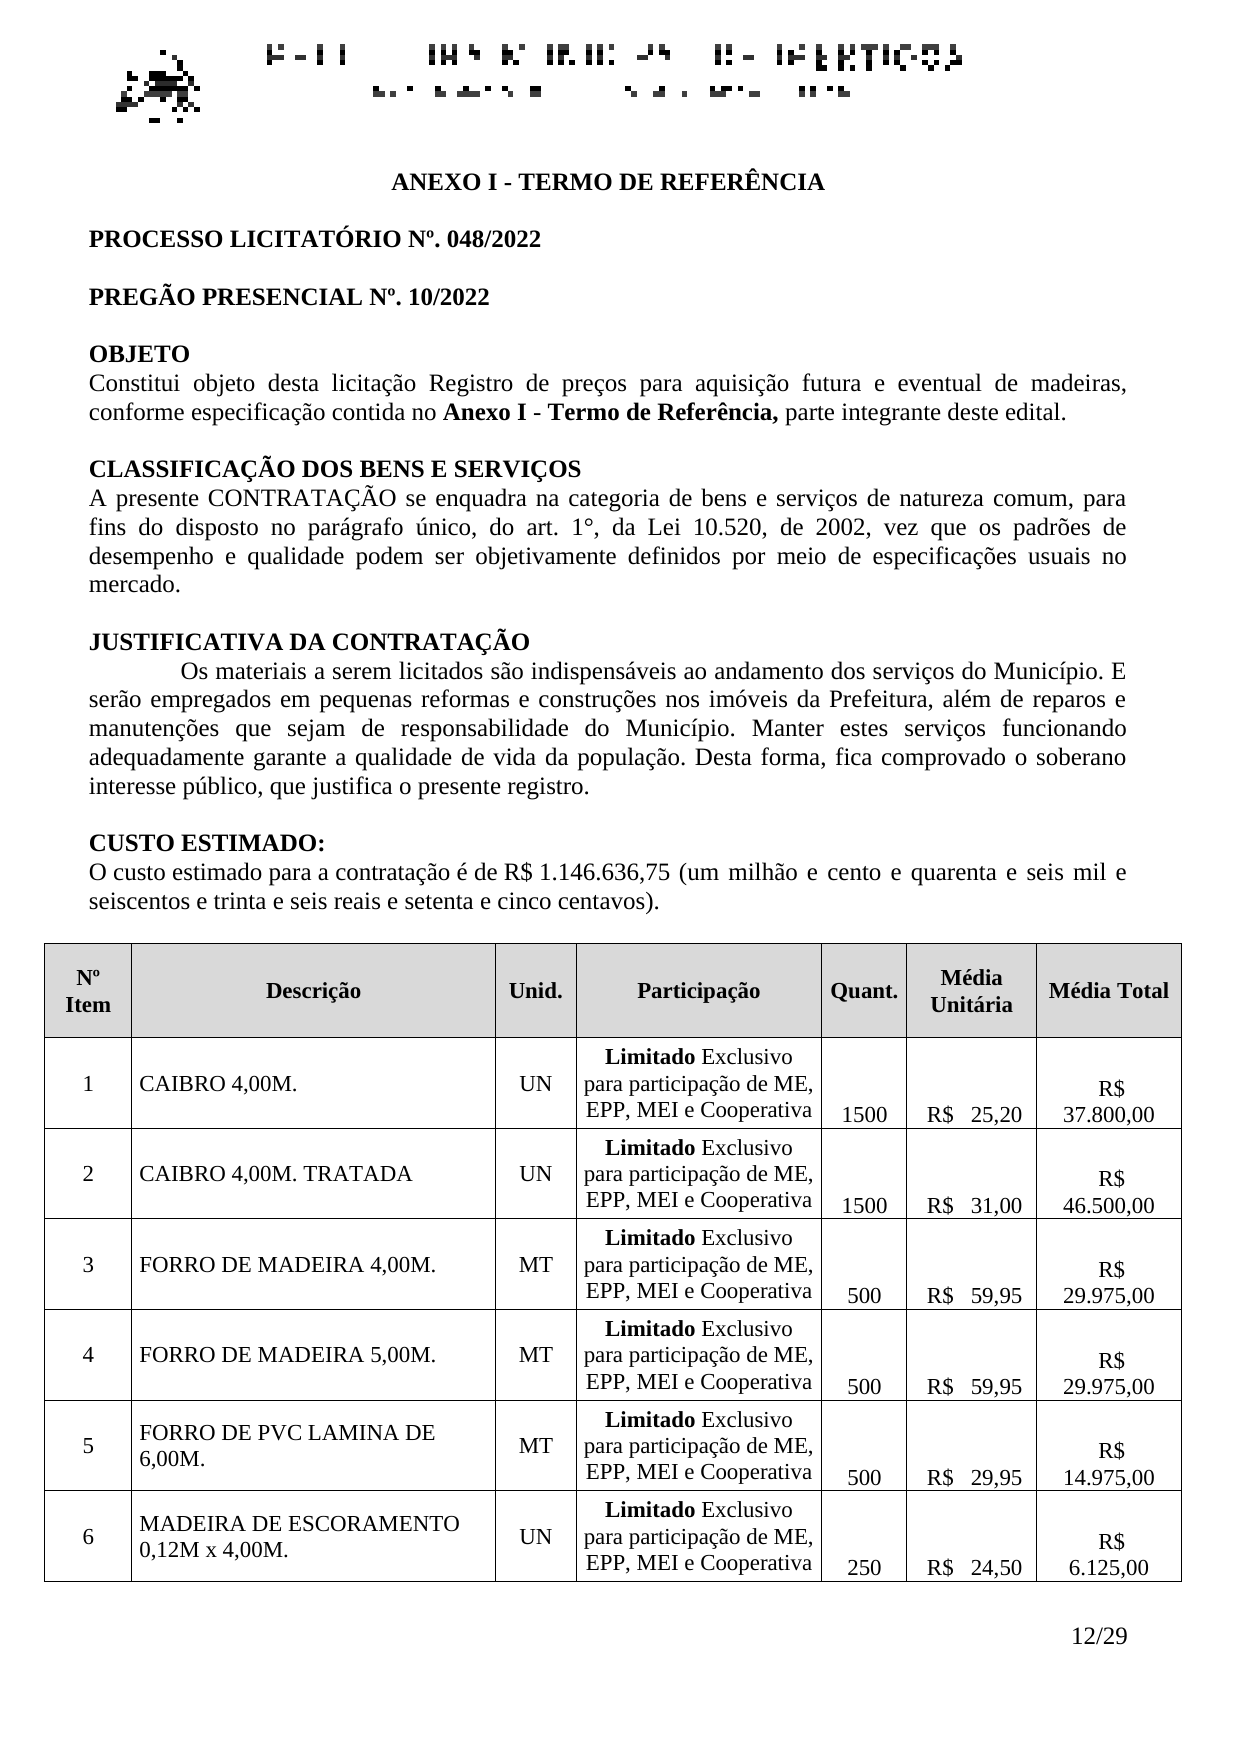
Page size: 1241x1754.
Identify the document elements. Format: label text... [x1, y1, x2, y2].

table_header Quant. [822, 944, 906, 1037]
table_header Participação [577, 944, 821, 1037]
table_cell R$ 6.125,00 [1037, 1491, 1181, 1581]
text JUSTIFICATIVA DA CONTRATAÇÃO [89, 627, 1128, 656]
table_cell UN [496, 1038, 576, 1128]
table_cell MADEIRA DE ESCORAMENTO 0,12M x 4,00M. [132, 1491, 495, 1581]
table_cell R$ 29.975,00 [1037, 1310, 1181, 1399]
table_cell UN [496, 1491, 576, 1581]
table_cell Limitado Exclusivo para participação de ME, EPP, MEI e Cooperativa [577, 1310, 821, 1399]
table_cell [577, 1401, 821, 1490]
table_cell R$ 37.800,00 [1037, 1038, 1181, 1128]
text OBJETO [89, 339, 1128, 368]
table_cell R$ 29.975,00 [1037, 1219, 1181, 1309]
table_cell R$ 25,20 [907, 1038, 1036, 1128]
text PROCESSO LICITATÓRIO Nº. 048/2022 [89, 224, 1128, 253]
table_cell R$ 29,95 [907, 1401, 1036, 1490]
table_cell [577, 1491, 821, 1581]
table_cell 1500 [822, 1038, 906, 1128]
table_header Descrição [132, 944, 495, 1037]
text CUSTO ESTIMADO: [89, 828, 1128, 857]
table_cell R$ 59,95 [907, 1310, 1036, 1399]
table_cell CAIBRO 4,00M. TRATADA [132, 1129, 495, 1218]
table_cell MT [496, 1310, 576, 1399]
table_cell MT [496, 1401, 576, 1490]
table_cell R$ 24,50 [907, 1491, 1036, 1581]
table_cell FORRO DE MADEIRA 5,00M. [132, 1310, 495, 1399]
table_header Média Unitária [907, 944, 1036, 1037]
table_cell Limitado Exclusivo para participação de ME, EPP, MEI e Cooperativa [577, 1038, 821, 1128]
table_cell 6 [45, 1491, 131, 1581]
table_cell R$ 31,00 [907, 1129, 1036, 1218]
table_cell 3 [45, 1219, 131, 1309]
text CLASSIFICAÇÃO DOS BENS E SERVIÇOS [89, 454, 1128, 483]
text ANEXO I - TERMO DE REFERÊNCIA [89, 167, 1128, 196]
table_header Unid. [496, 944, 576, 1037]
text PREGÃO PRESENCIAL Nº. 10/2022 [89, 282, 1128, 311]
text Constitui objeto desta licitação Registro de preços para aquisição futura e eventual de madeiras, conforme especificação contida no Anexo I - Termo de Referência, parte integrante deste edital. [89, 368, 1128, 426]
table_cell 1500 [822, 1129, 906, 1218]
table_cell CAIBRO 4,00M. [132, 1038, 495, 1128]
table_cell 500 [822, 1310, 906, 1399]
text A presente CONTRATAÇÃO se enquadra na categoria de bens e serviços de natureza comum, para fins do disposto no parágrafo único, do art. 1°, da Lei 10.520, de 2002, vez que os padrões de desempenho e qualidade podem ser objetivamente definidos por meio de especificações usuais no mercado. [89, 483, 1128, 598]
table_cell 5 [45, 1401, 131, 1490]
text Os materiais a serem licitados são indispensáveis ao andamento dos serviços do Município. E serão empregados em pequenas reformas e construções nos imóveis da Prefeitura, além de reparos e manutenções que sejam de responsabilidade do Município. Manter estes serviços funcionando adequadamente garante a qualidade de vida da população. Desta forma, fica comprovado o soberano interesse público, que justifica o presente registro. [89, 656, 1128, 799]
table_cell Limitado Exclusivo para participação de ME, EPP, MEI e Cooperativa [577, 1129, 821, 1218]
table_cell 2 [45, 1129, 131, 1218]
table_cell 4 [45, 1310, 131, 1399]
table_cell 1 [45, 1038, 131, 1128]
table_cell Limitado Exclusivo para participação de ME, EPP, MEI e Cooperativa [577, 1219, 821, 1309]
table_cell 500 [822, 1401, 906, 1490]
table_cell R$ 46.500,00 [1037, 1129, 1181, 1218]
table_cell 500 [822, 1219, 906, 1309]
text O custo estimado para a contratação é de R$ 1.146.636,75 (um milhão e cento e quarenta e seis mil e seiscentos e trinta e seis reais e setenta e cinco centavos). [89, 857, 1128, 914]
table_cell FORRO DE MADEIRA 4,00M. [132, 1219, 495, 1309]
table_header Média Total [1037, 944, 1181, 1037]
table_cell MT [496, 1219, 576, 1309]
table_cell R$ 14.975,00 [1037, 1401, 1181, 1490]
table_cell FORRO DE PVC LAMINA DE 6,00M. [132, 1401, 495, 1490]
table_cell 250 [822, 1491, 906, 1581]
table_cell R$ 59,95 [907, 1219, 1036, 1309]
table_header Nº Item [45, 944, 131, 1037]
table_cell UN [496, 1129, 576, 1218]
